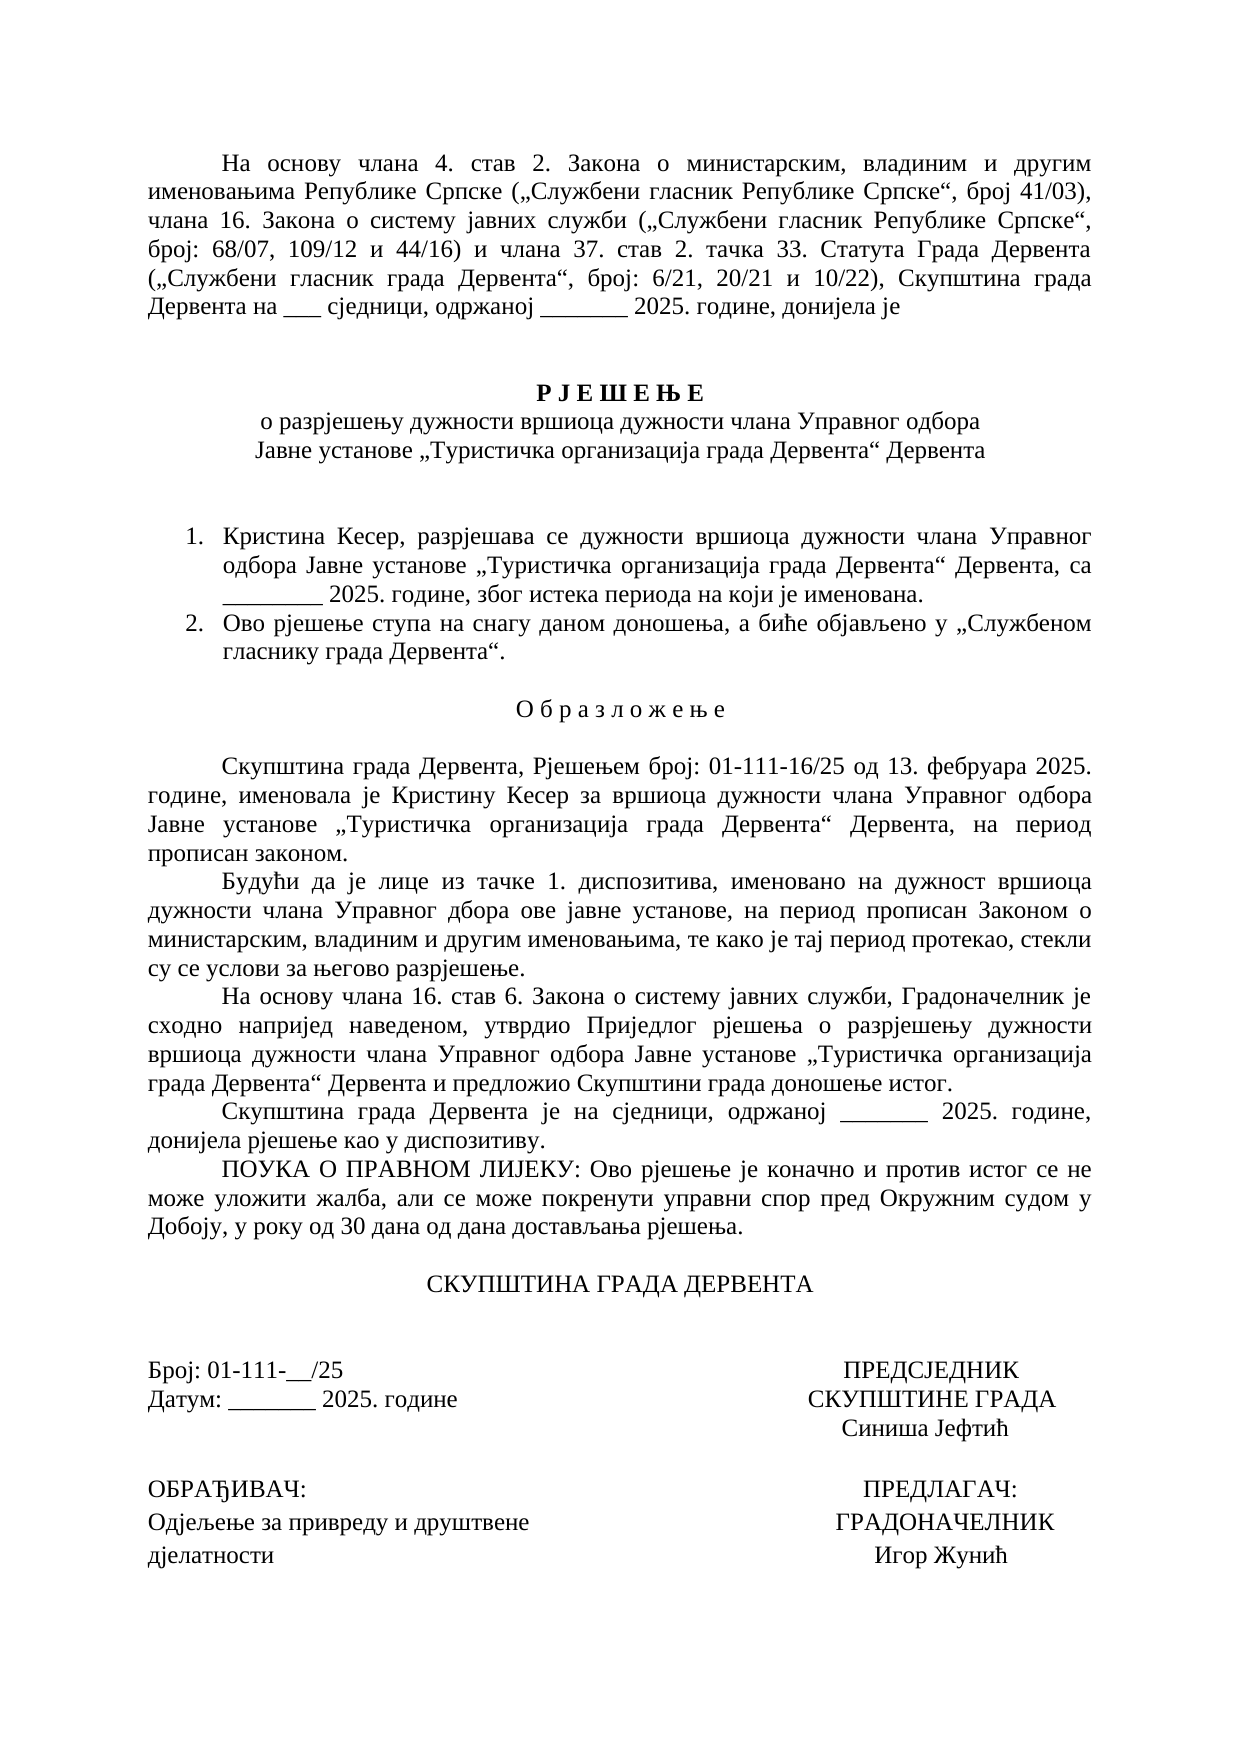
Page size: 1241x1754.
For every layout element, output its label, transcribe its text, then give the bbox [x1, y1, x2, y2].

text дјелатности Игор Жунић [148, 1540, 1093, 1569]
text Скупштина града Дервента, Рјешењем број: 01-111-16/25 од 13. фебруара 2025. године, именовала је Кристину Кесер за вршиоца дужности члана Управног одбора Јавне установе „Туристичка организација града Дервента“ Дервента, на период прописан законом. [148, 751, 1093, 866]
text Синиша Јефтић [148, 1413, 1093, 1441]
text о разрјешењу дужности вршиоца дужности члана Управног одбора [148, 406, 1093, 435]
text Будући да је лице из тачке 1. диспозитива, именовано на дужност вршиоца дужности члана Управног дбора ове јавне установе, на период прописан Законом о министарским, владиним и другим именовањима, те како је тај период протекао, стекли су се услови за његово разрјешење. [148, 866, 1093, 981]
text Јавне установе „Туристичка организација града Дервента“ Дервента [148, 435, 1093, 464]
text На основу члана 16. став 6. Закона о систему јавних служби, Градоначелник је сходно напријед наведеном, утврдио Приједлог рјешења о разрјешењу дужности вршиоца дужности члана Управног одбора Јавне установе „Туристичка организација града Дервента“ Дервента и предложио Скупштини града доношење истог. [148, 981, 1093, 1096]
text Датум: _______ 2025. године СКУПШТИНЕ ГРАДА [148, 1384, 1093, 1413]
list Кристина Кесер, разрјешава се дужности вршиоца дужности члана Управног одбора Јавне установе „Туристичка организација града Дервента“ Дервента, са ________ 2025. године, због истека периода на који је именована. [185, 521, 1093, 608]
text На основу члана 4. став 2. Закона о министарским, владиним и другим именовањима Републике Српске („Службени гласник Републике Српске“, број 41/03), члана 16. Закона о систему јавних служби („Службени гласник Републике Српске“, број: 68/07, 109/12 и 44/16) и члана 37. став 2. тачка 33. Статута Града Дервента („Службени гласник града Дервента“, број: 6/21, 20/21 и 10/22), Скупштина града Дервента на ___ сједници, одржаној _______ 2025. године, донијела је [148, 148, 1093, 320]
text Скупштина града Дервента је на сједници, одржаној _______ 2025. године, донијела рјешење као у диспозитиву. [148, 1096, 1093, 1154]
text Одјељење за привреду и друштвене ГРАДОНАЧЕЛНИК [148, 1507, 1093, 1536]
list Ово рјешење ступа на снагу даном доношења, а биће објављено у „Службеном гласнику града Дервента“. [185, 608, 1093, 665]
text СКУПШТИНА ГРАДА ДЕРВЕНТА [148, 1269, 1093, 1298]
text ПОУКА О ПРАВНОМ ЛИЈЕКУ: Ово рјешење је коначно и против истог се не може уложити жалба, али се може покренути управни спор пред Окружним судом у Добоју, у року од 30 дана од дана достављања рјешења. [148, 1154, 1093, 1240]
text Број: 01-111-__/25 ПРЕДСЈЕДНИК [148, 1355, 1093, 1384]
text ОБРАЂИВАЧ: ПРЕДЛАГАЧ: [148, 1474, 1093, 1503]
text Р Ј Е Ш Е Њ Е [148, 378, 1093, 406]
text О б р а з л о ж е њ е [148, 694, 1093, 723]
